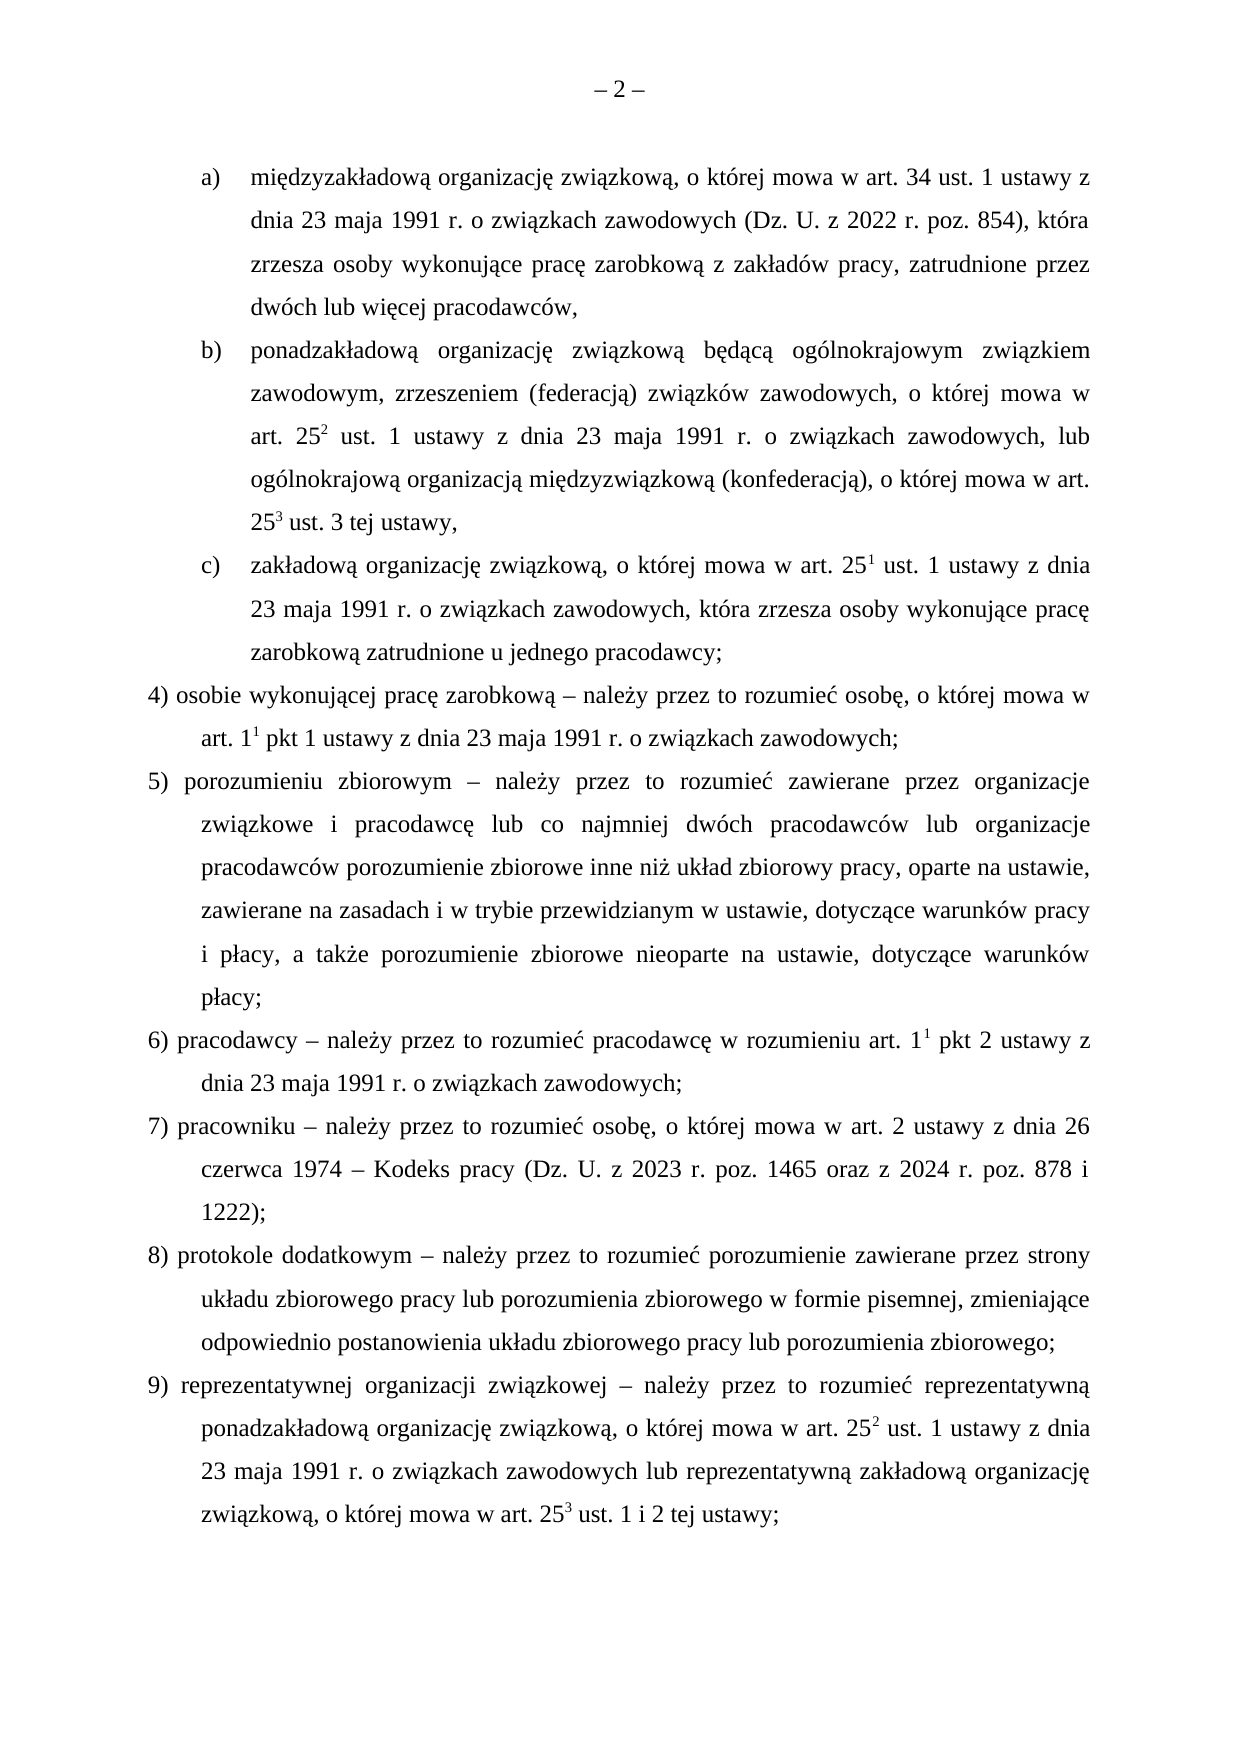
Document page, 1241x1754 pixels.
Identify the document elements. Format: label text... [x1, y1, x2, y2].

text 8) protokole dodatkowym – należy przez to rozumieć porozumienie zawierane przez strony układu zbiorowego pracy lub porozumienia zbiorowego w formie pisemnej, zmieniające odpowiednio postanowienia układu zbiorowego pracy lub porozumienia zbiorowego; [148, 1241, 1091, 1356]
text 5) porozumieniu zbiorowym – należy przez to rozumieć zawierane przez organizacje związkowe i pracodawcę lub co najmniej dwóch pracodawców lub organizacje pracodawców porozumienie zbiorowe inne niż układ zbiorowy pracy, oparte na ustawie, zawierane na zasadach i w trybie przewidzianym w ustawie, dotyczące warunków pracy i płacy, a także porozumienie zbiorowe nieoparte na ustawie, dotyczące warunków płacy; [148, 766, 1091, 1011]
text 9) reprezentatywnej organizacji związkowej – należy przez to rozumieć reprezentatywną ponadzakładową organizację związkową, o której mowa w art. 252 ust. 1 ustawy z dnia 23 maja 1991 r. o związkach zawodowych lub reprezentatywną zakładową organizację związkową, o której mowa w art. 253 ust. 1 i 2 tej ustawy; [148, 1370, 1091, 1528]
text b) ponadzakładową organizację związkową będącą ogólnokrajowym związkiem zawodowym, zrzeszeniem (federacją) związków zawodowych, o której mowa w art. 252 ust. 1 ustawy z dnia 23 maja 1991 r. o związkach zawodowych, lub ogólnokrajową organizacją międzyzwiązkową (konfederacją), o której mowa w art. 253 ust. 3 tej ustawy, [201, 335, 1091, 536]
text 4) osobie wykonującej pracę zarobkową – należy przez to rozumieć osobę, o której mowa w art. 11 pkt 1 ustawy z dnia 23 maja 1991 r. o związkach zawodowych; [148, 680, 1091, 752]
text 6) pracodawcy – należy przez to rozumieć pracodawcę w rozumieniu art. 11 pkt 2 ustawy z dnia 23 maja 1991 r. o związkach zawodowych; [148, 1025, 1091, 1097]
text a) międzyzakładową organizację związkową, o której mowa w art. 34 ust. 1 ustawy z dnia 23 maja 1991 r. o związkach zawodowych (Dz. U. z 2022 r. poz. 854), która zrzesza osoby wykonujące pracę zarobkową z zakładów pracy, zatrudnione przez dwóch lub więcej pracodawców, [201, 162, 1091, 321]
text c) zakładową organizację związkową, o której mowa w art. 251 ust. 1 ustawy z dnia 23 maja 1991 r. o związkach zawodowych, która zrzesza osoby wykonujące pracę zarobkową zatrudnione u jednego pracodawcy; [201, 551, 1091, 666]
text 7) pracowniku – należy przez to rozumieć osobę, o której mowa w art. 2 ustawy z dnia 26 czerwca 1974 – Kodeks pracy (Dz. U. z 2023 r. poz. 1465 oraz z 2024 r. poz. 878 i 1222); [148, 1111, 1091, 1226]
